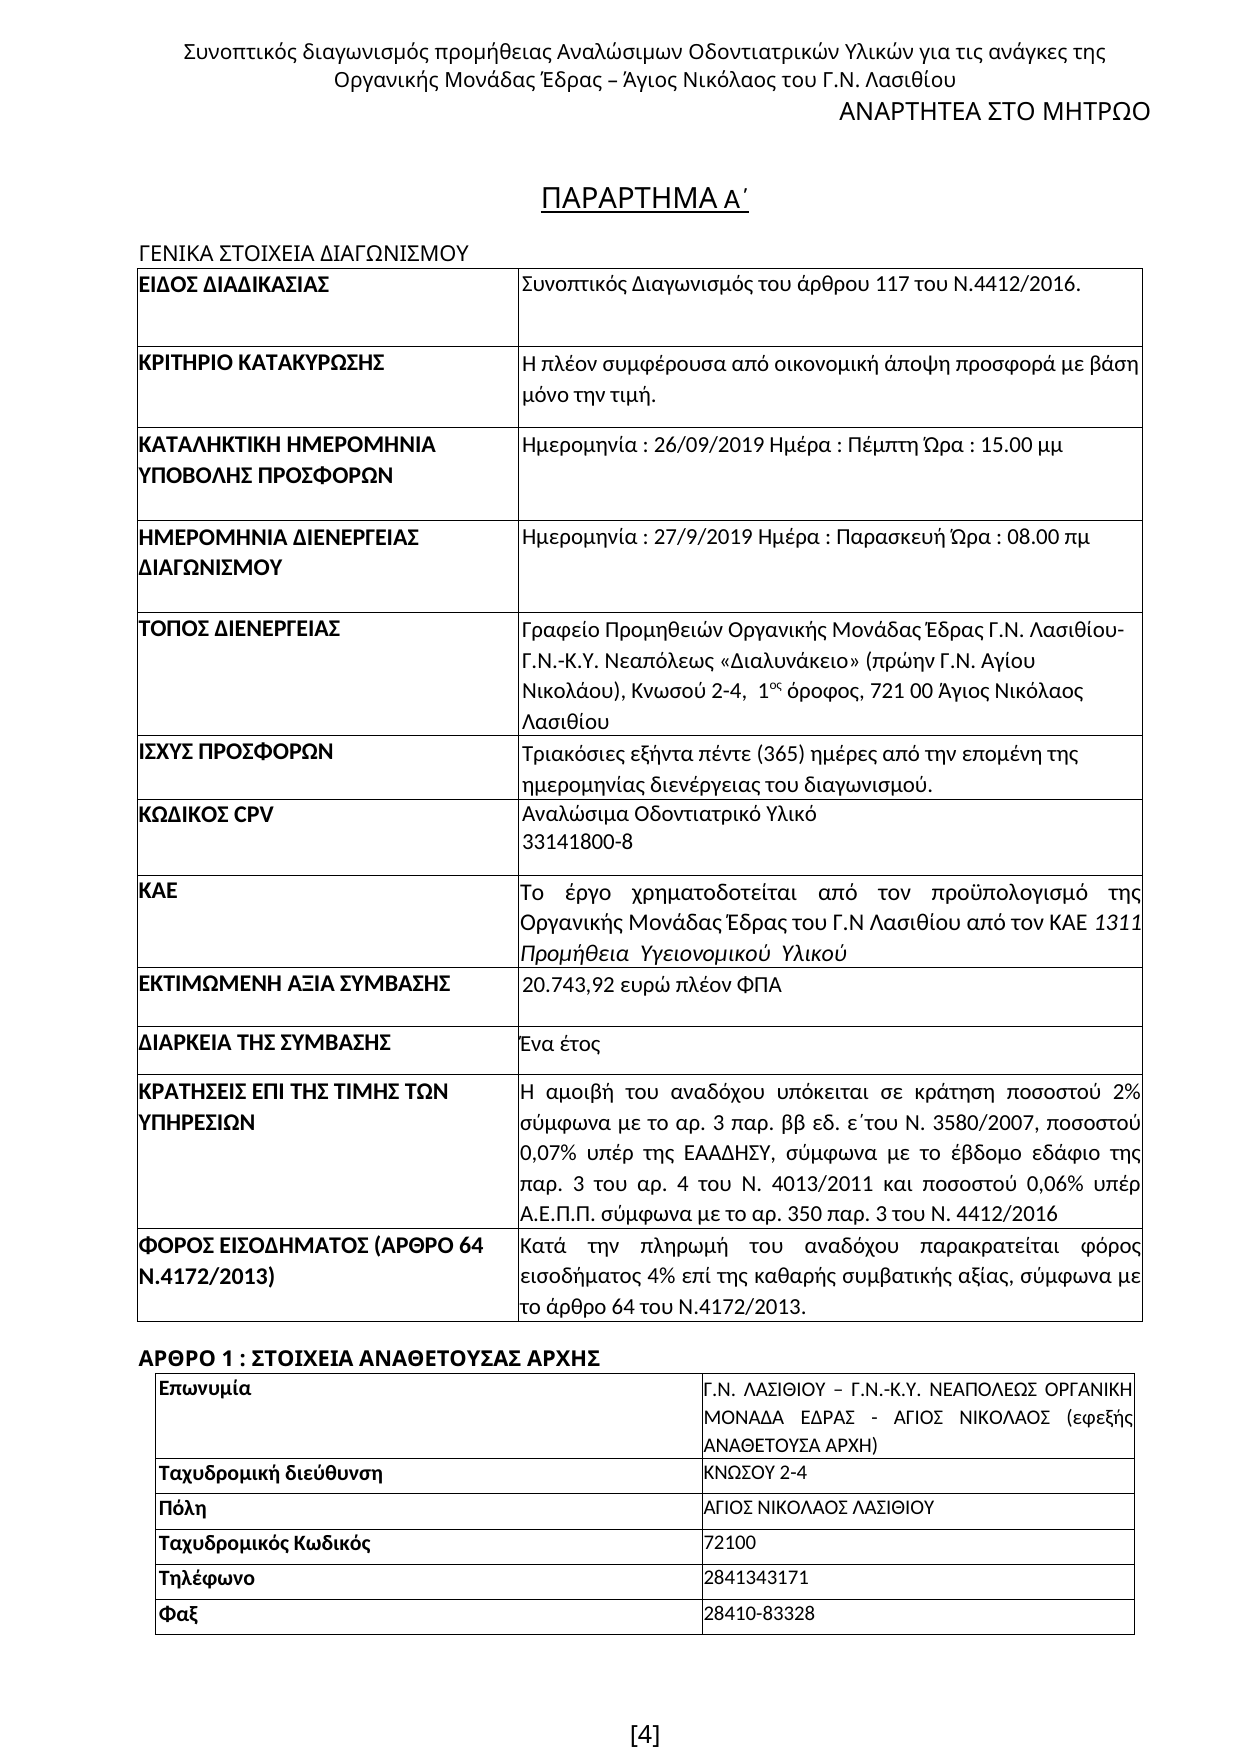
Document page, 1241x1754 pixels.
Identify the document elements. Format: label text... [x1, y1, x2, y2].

table_cell ΤΟΠΟΣ ΔΙΕΝΕΡΓΕΙΑΣ [138, 613, 518, 735]
table_cell ΔΙΑΡΚΕΙΑ ΤΗΣ ΣΥΜΒΑΣΗΣ [138, 1027, 518, 1074]
table_cell Ημερομηνία : 27/9/2019 Ημέρα : Παρασκευή Ώρα : 08.00 πμ [519, 521, 1142, 612]
table_cell ΦΟΡΟΣ ΕΙΣΟΔΗΜΑΤΟΣ (ΑΡΘΡΟ 64 Ν.4172/2013) [138, 1229, 518, 1321]
table_cell KAE [138, 876, 518, 967]
subtitle ΓΕΝΙΚΑ ΣΤΟΙΧΕΙΑ ΔΙΑΓΩΝΙΣΜΟΥ [138, 238, 1151, 268]
table_cell ΚΡΙΤΗΡΙΟ ΚΑΤΑΚΥΡΩΣΗΣ [138, 347, 518, 427]
table_cell Ταχυδρομικός Κωδικός [156, 1530, 702, 1563]
table_cell Κατά την πληρωμή του αναδόχου παρακρατείται φόρος εισοδήματος 4% επί της καθαρής συμβατικής αξίας, σύμφωνα με το άρθρο 64 του Ν.4172/2013. [519, 1229, 1142, 1321]
table_cell ΚΝΩΣΟΥ 2-4 [703, 1459, 1134, 1493]
table_cell ΗΜΕΡΟΜΗΝΙΑ ΔΙΕΝΕΡΓΕΙΑΣ ΔΙΑΓΩΝΙΣΜΟΥ [138, 521, 518, 612]
table_cell 20.743,92 ευρώ πλέον ΦΠΑ [519, 968, 1142, 1026]
table_cell Ένα έτος [519, 1027, 1142, 1074]
table_cell Γραφείο Προμηθειών Οργανικής Μονάδας Έδρας Γ.Ν. Λασιθίου-Γ.Ν.-Κ.Υ. Νεαπόλεως «Διαλυνάκειο» (πρώην Γ.Ν. Αγίου Νικολάου), Κνωσού 2-4, 1ος όροφος, 721 00 Άγιος Νικόλαος Λασιθίου [519, 613, 1142, 735]
table_header Συνοπτικός Διαγωνισμός του άρθρου 117 του Ν.4412/2016. [519, 269, 1142, 346]
table_cell Τριακόσιες εξήντα πέντε (365) ημέρες από την επομένη της ημερομηνίας διενέργειας του διαγωνισμού. [519, 736, 1142, 798]
table_header Γ.Ν. ΛΑΣΙΘΙΟΥ – Γ.Ν.-Κ.Υ. ΝΕΑΠΟΛΕΩΣ ΟΡΓΑΝΙΚΗ ΜΟΝΑΔΑ ΕΔΡΑΣ - ΑΓΙΟΣ ΝΙΚΟΛΑΟΣ (εφεξής ΑΝΑΘΕΤΟΥΣΑ ΑΡΧΗ) [703, 1374, 1134, 1458]
table_cell Ημερομηνία : 26/09/2019 Ημέρα : Πέμπτη Ώρα : 15.00 μμ [519, 428, 1142, 520]
table_cell ΚΑΤΑΛΗΚΤΙΚΗ ΗΜΕΡΟΜΗΝΙΑ ΥΠΟΒΟΛΗΣ ΠΡΟΣΦΟΡΩΝ [138, 428, 518, 520]
table_header ΕΙΔΟΣ ΔΙΑΔΙΚΑΣΙΑΣ [138, 269, 518, 346]
subtitle ΠΑΡΑΡΤΗΜΑ Α΄ [138, 178, 1151, 217]
table_cell 2841343171 [703, 1565, 1134, 1599]
table_cell Το έργο χρηματοδοτείται από τον προϋπολογισμό της Οργανικής Μονάδας Έδρας του Γ.Ν Λασιθίου από τον ΚΑΕ 1311 Προμήθεια Υγειονομικού Υλικού [519, 876, 1142, 967]
table_cell ΕΚΤΙΜΩΜΕΝΗ ΑΞΙΑ ΣΥΜΒΑΣΗΣ [138, 968, 518, 1026]
table_cell ΑΓΙΟΣ ΝΙΚΟΛΑΟΣ ΛΑΣΙΘΙΟΥ [703, 1494, 1134, 1528]
table_cell ΚΡΑΤΗΣΕΙΣ ΕΠΙ ΤΗΣ ΤΙΜΗΣ ΤΩΝ ΥΠΗΡΕΣΙΩΝ [138, 1075, 518, 1228]
table_cell Η πλέον συμφέρουσα από οικονομική άποψη προσφορά με βάση μόνο την τιμή. [519, 347, 1142, 427]
table_cell ΚΩΔΙΚΟΣ CPV [138, 800, 518, 874]
table_cell Αναλώσιμα Οδοντιατρικό Υλικό 33141800-8 [519, 800, 1142, 874]
table_cell Η αμοιβή του αναδόχου υπόκειται σε κράτηση ποσοστού 2% σύμφωνα με το αρ. 3 παρ. ββ εδ. ε΄του Ν. 3580/2007, ποσοστού 0,07% υπέρ της ΕΑΑΔΗΣΥ, σύμφωνα με το έβδομο εδάφιο της παρ. 3 του αρ. 4 του Ν. 4013/2011 και ποσοστού 0,06% υπέρ Α.Ε.Π.Π. σύμφωνα με το αρ. 350 παρ. 3 του Ν. 4412/2016 [519, 1075, 1142, 1228]
table_cell 28410-83328 [703, 1600, 1134, 1634]
table_cell Πόλη [156, 1494, 702, 1528]
table_cell 72100 [703, 1530, 1134, 1563]
subtitle ΑΡΘΡΟ 1 : ΣΤΟΙΧΕΙΑ ΑΝΑΘΕΤΟΥΣΑΣ ΑΡΧΗΣ [138, 1343, 1151, 1373]
table_header Επωνυμία [156, 1374, 702, 1458]
table_cell ΙΣΧΥΣ ΠΡΟΣΦΟΡΩΝ [138, 736, 518, 798]
table_cell Τηλέφωνο [156, 1565, 702, 1599]
table_cell Ταχυδρομική διεύθυνση [156, 1459, 702, 1493]
table_cell Φαξ [156, 1600, 702, 1634]
